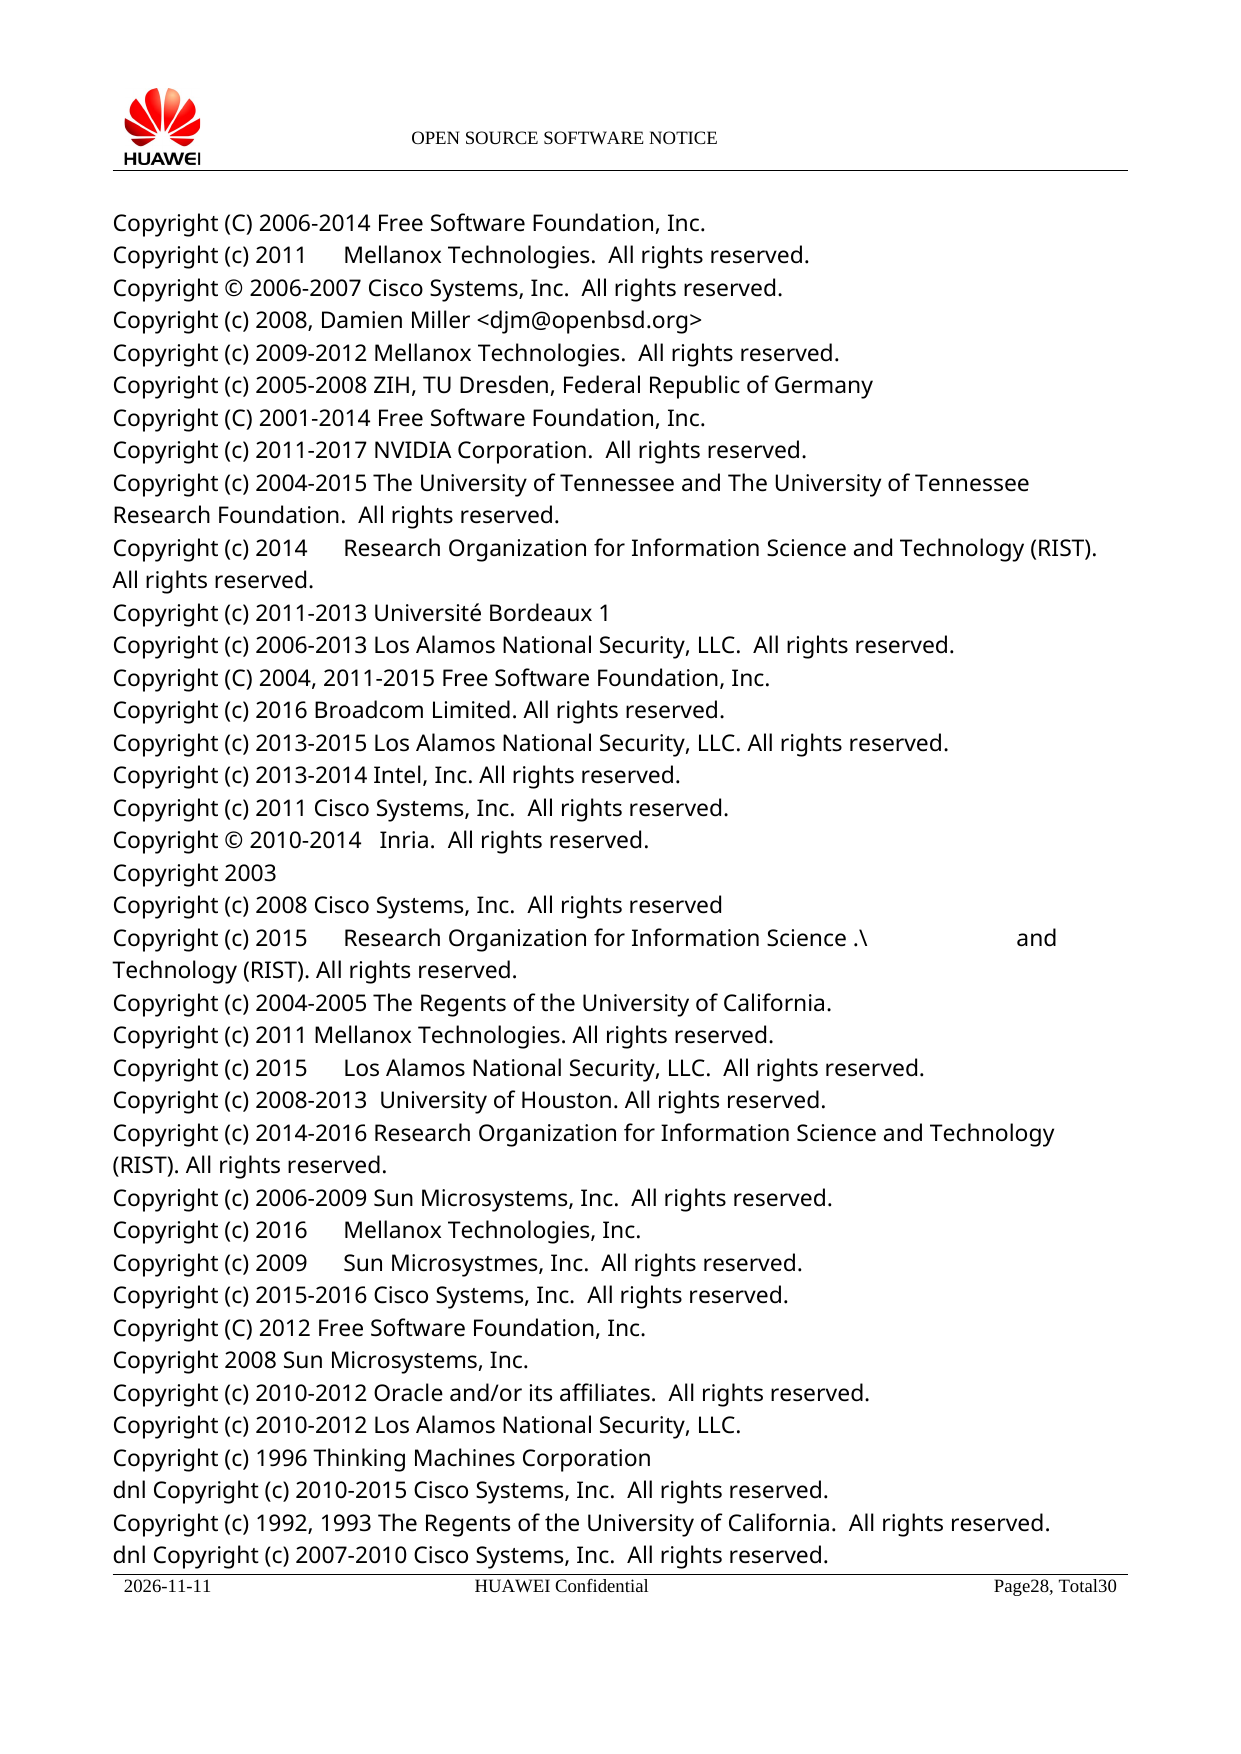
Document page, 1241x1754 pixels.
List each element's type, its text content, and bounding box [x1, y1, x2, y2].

picture [124, 88, 201, 165]
